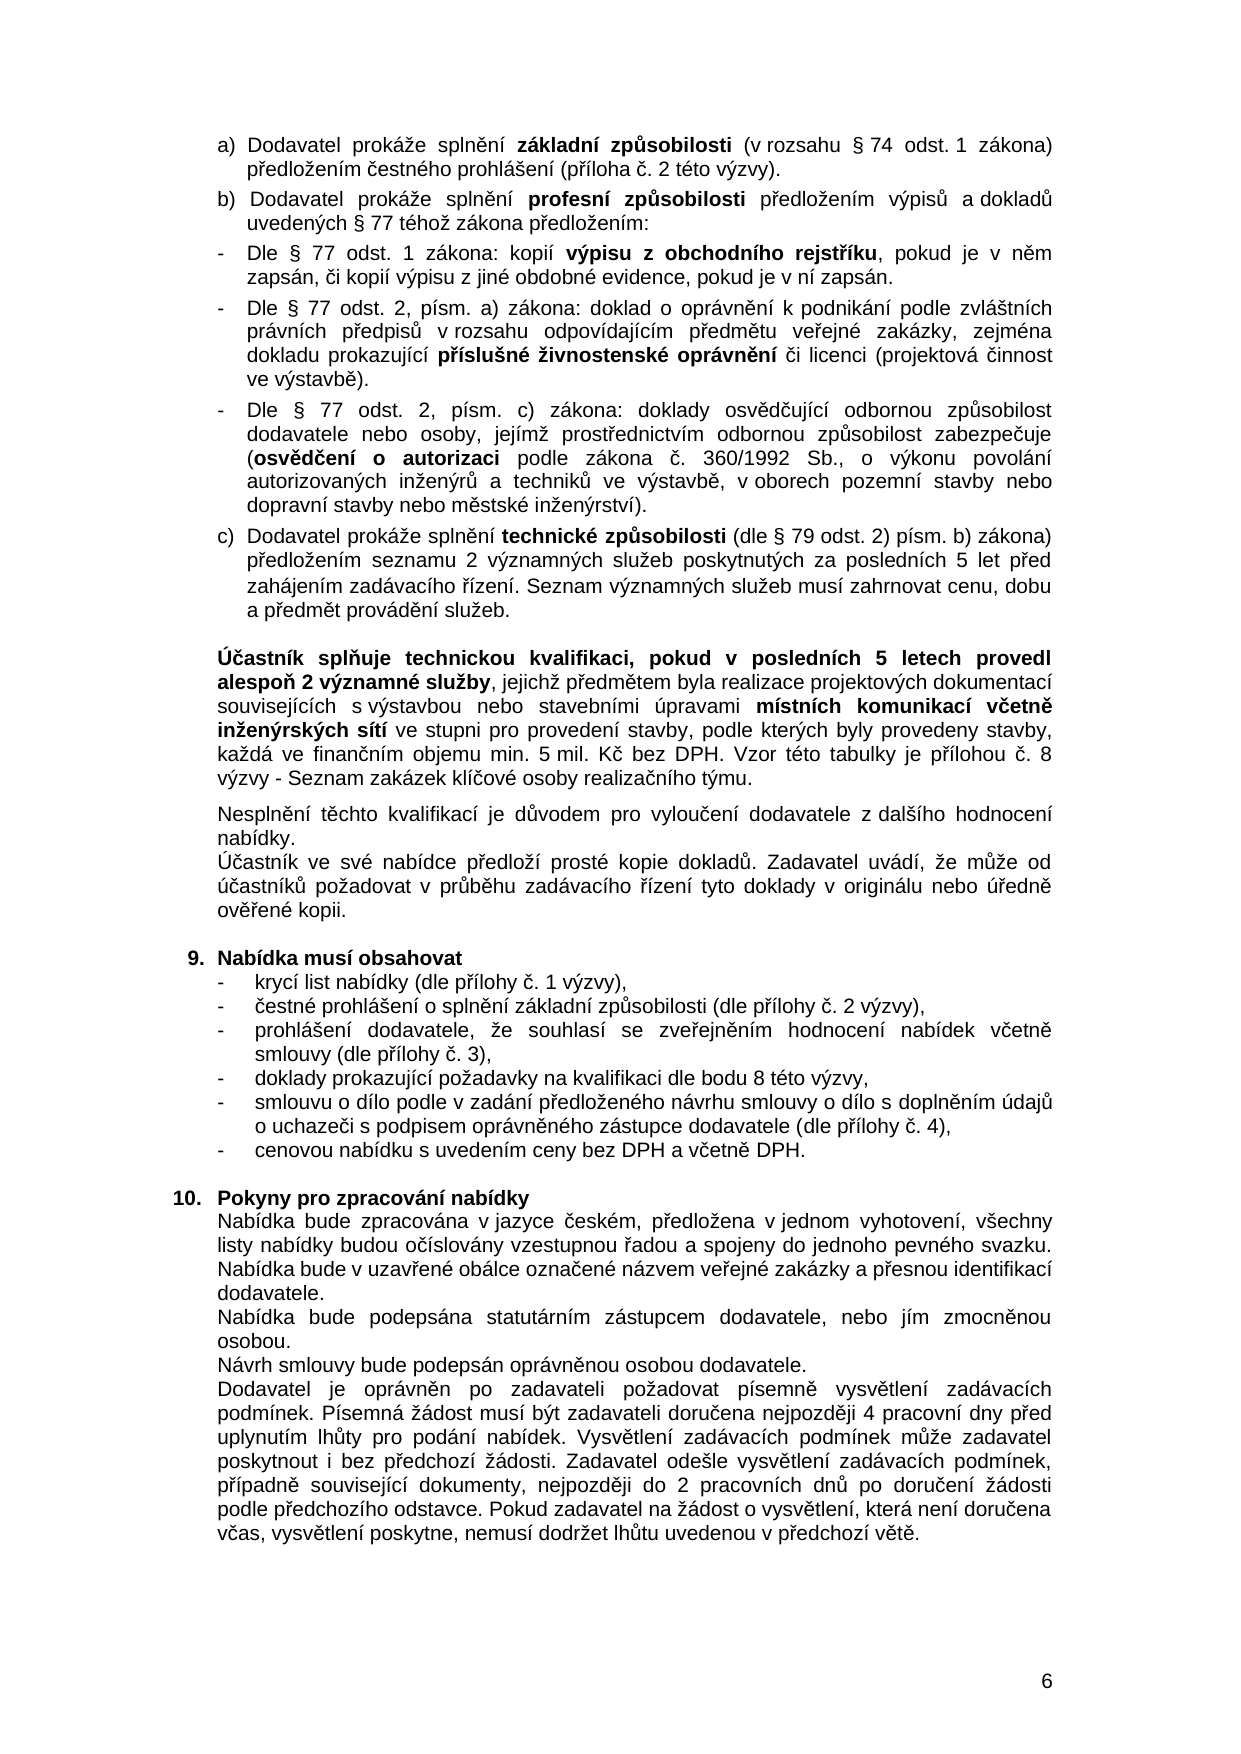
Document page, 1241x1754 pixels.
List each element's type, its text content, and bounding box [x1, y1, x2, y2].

list čestné prohlášení o splnění základní způsobilosti (dle přílohy č. 2 výzvy), [217, 994, 1053, 1018]
text a) Dodavatel prokáže splnění základní způsobilosti (v rozsahu § 74 odst. 1 zákona) předložením čestného prohlášení (příloha č. 2 této výzvy). [217, 133, 1053, 181]
text Účastník splňuje technickou kvalifikaci, pokud v posledních 5 letech provedl alespoň 2 významné služby, jejichž předmětem byla realizace projektových dokumentací souvisejících s výstavbou nebo stavebními úpravami místních komunikací včetně inženýrských sítí ve stupni pro provedení stavby, podle kterých byly provedeny stavby, každá ve finančním objemu min. 5 mil. Kč bez DPH. Vzor této tabulky je přílohou č. 8 výzvy - Seznam zakázek klíčové osoby realizačního týmu. [217, 646, 1053, 789]
text Nabídka bude podepsána statutárním zástupcem dodavatele, nebo jím zmocněnou osobou. [217, 1305, 1053, 1353]
text b) Dodavatel prokáže splnění profesní způsobilosti předložením výpisů a dokladů uvedených § 77 téhož zákona předložením: [217, 187, 1053, 235]
text c) Dodavatel prokáže splnění technické způsobilosti (dle § 79 odst. 2) písm. b) zákona) předložením seznamu 2 významných služeb poskytnutých za posledních 5 let před zahájením zadávacího řízení. Seznam významných služeb musí zahrnovat cenu, dobu a předmět provádění služeb. [217, 523, 1053, 622]
text Účastník ve své nabídce předloží prosté kopie dokladů. Zadavatel uvádí, že může od účastníků požadovat v průběhu zadávacího řízení tyto doklady v originálu nebo úředně ověřené kopii. [217, 850, 1053, 922]
list krycí list nabídky (dle přílohy č. 1 výzvy), [217, 970, 1053, 994]
text Dodavatel je oprávněn po zadavateli požadovat písemně vysvětlení zadávacích podmínek. Písemná žádost musí být zadavateli doručena nejpozději 4 pracovní dny před uplynutím lhůty pro podání nabídek. Vysvětlení zadávacích podmínek může zadavatel poskytnout i bez předchozí žádosti. Zadavatel odešle vysvětlení zadávacích podmínek, případně související dokumenty, nejpozději do 2 pracovních dnů po doručení žádosti podle předchozího odstavce. Pokud zadavatel na žádost o vysvětlení, která není doručena včas, vysvětlení poskytne, nemusí dodržet lhůtu uvedenou v předchozí větě. [217, 1377, 1053, 1545]
list prohlášení dodavatele, že souhlasí se zveřejněním hodnocení nabídek včetně smlouvy (dle přílohy č. 3), [217, 1018, 1053, 1066]
text Nabídka bude zpracována v jazyce českém, předložena v jednom vyhotovení, všechny listy nabídky budou očíslovány vzestupnou řadou a spojeny do jednoho pevného svazku. Nabídka bude v uzavřené obálce označené názvem veřejné zakázky a přesnou identifikací dodavatele. [217, 1209, 1053, 1305]
list Nabídka musí obsahovat [187, 946, 1053, 970]
list cenovou nabídku s uvedením ceny bez DPH a včetně DPH. [217, 1137, 1053, 1161]
list Dle § 77 odst. 2, písm. a) zákona: doklad o oprávnění k podnikání podle zvláštních právních předpisů v rozsahu odpovídajícím předmětu veřejné zakázky, zejména dokladu prokazující příslušné živnostenské oprávnění či licenci (projektová činnost ve výstavbě). [217, 295, 1053, 391]
list smlouvu o dílo podle v zadání předloženého návrhu smlouvy o dílo s doplněním údajů o uchazeči s podpisem oprávněného zástupce dodavatele (dle přílohy č. 4), [217, 1089, 1053, 1137]
text Nesplnění těchto kvalifikací je důvodem pro vyloučení dodavatele z dalšího hodnocení nabídky. [217, 802, 1053, 850]
list doklady prokazující požadavky na kvalifikaci dle bodu 8 této výzvy, [217, 1066, 1053, 1089]
text Návrh smlouvy bude podepsán oprávněnou osobou dodavatele. [217, 1353, 1053, 1377]
list Dle § 77 odst. 1 zákona: kopií výpisu z obchodního rejstříku, pokud je v něm zapsán, či kopií výpisu z jiné obdobné evidence, pokud je v ní zapsán. [217, 241, 1053, 289]
list Dle § 77 odst. 2, písm. c) zákona: doklady osvědčující odbornou způsobilost dodavatele nebo osoby, jejímž prostřednictvím odbornou způsobilost zabezpečuje (osvědčení o autorizaci podle zákona č. 360/1992 Sb., o výkonu povolání autorizovaných inženýrů a techniků ve výstavbě, v oborech pozemní stavby nebo dopravní stavby nebo městské inženýrství). [217, 397, 1053, 517]
list Pokyny pro zpracování nabídky [173, 1185, 1053, 1209]
